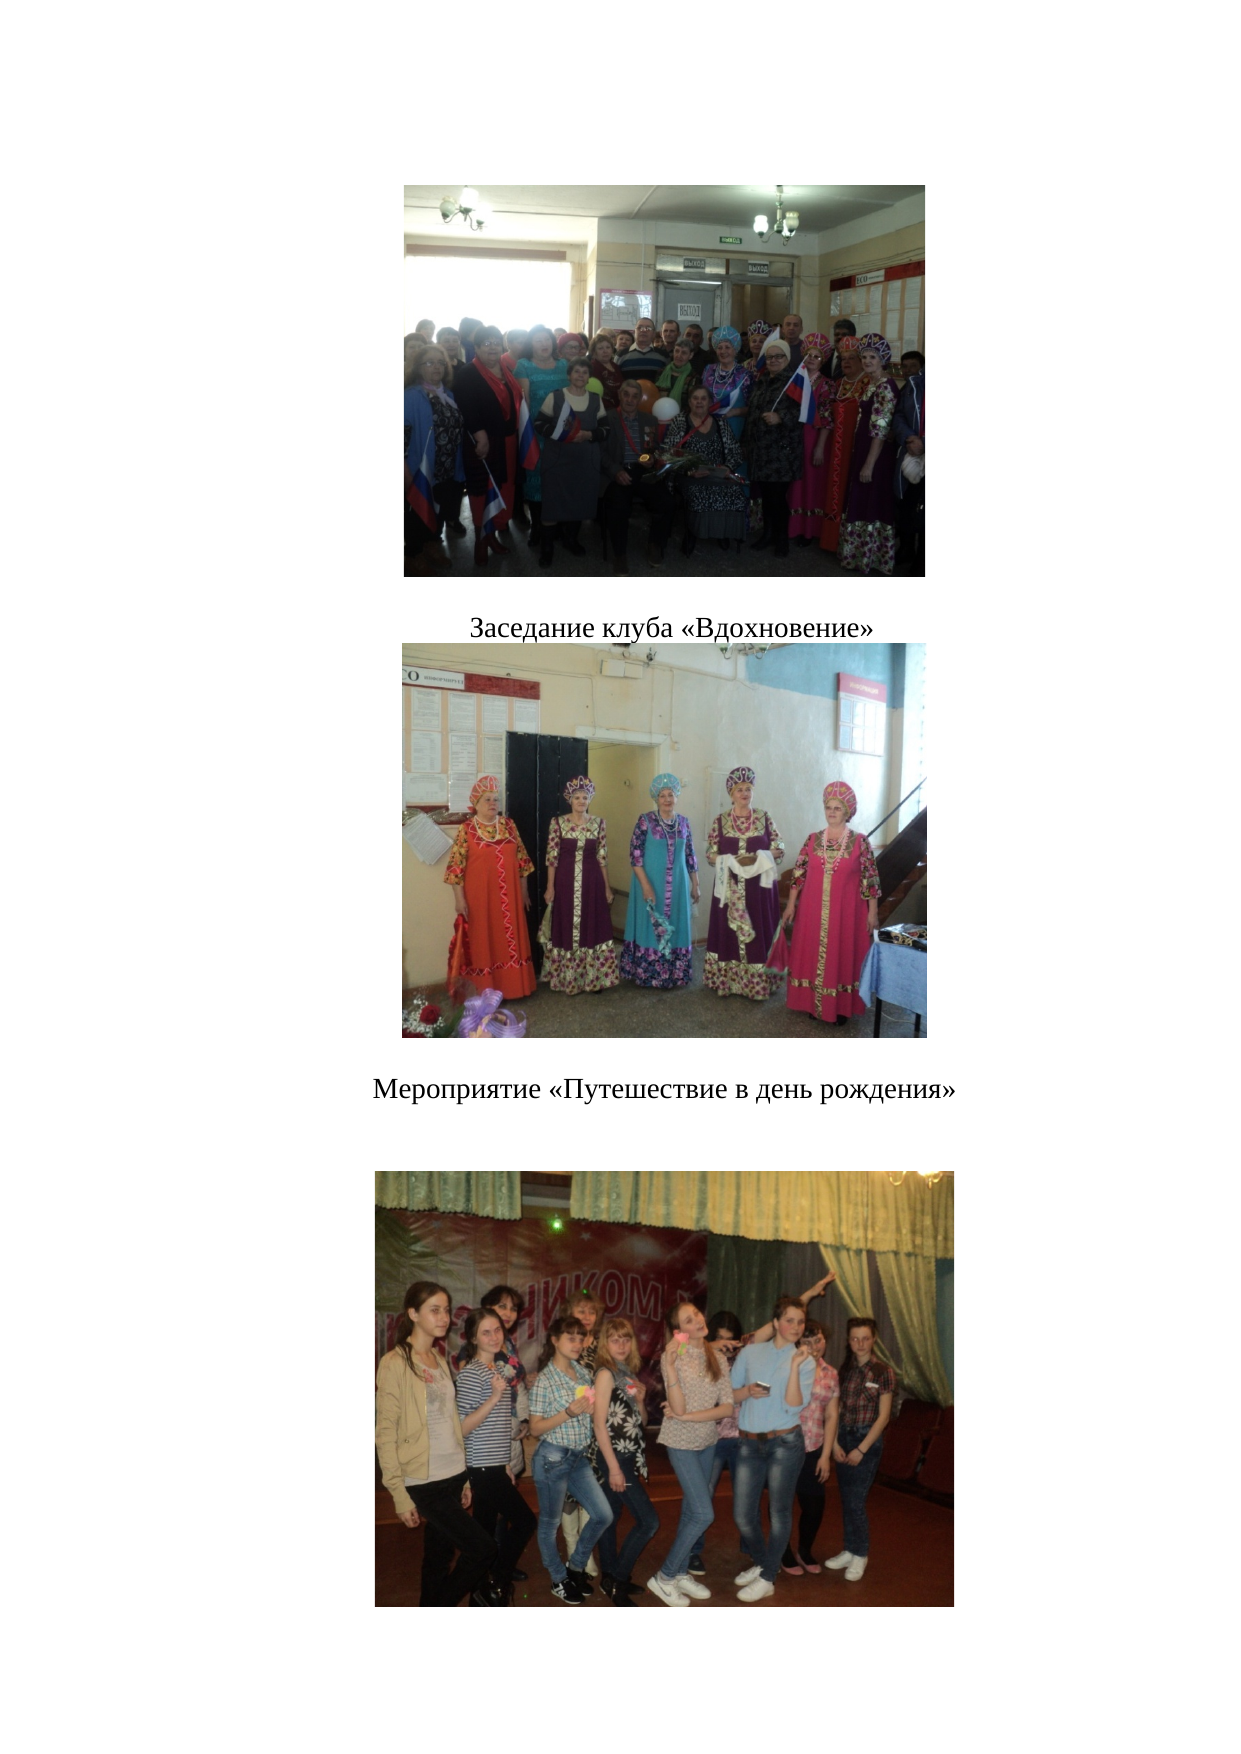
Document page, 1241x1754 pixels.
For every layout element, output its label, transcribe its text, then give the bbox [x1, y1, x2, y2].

picture [374, 1171, 955, 1607]
picture [402, 643, 927, 1038]
text Заседание клуба «Вдохновение» [177, 610, 1152, 643]
text Мероприятие «Путешествие в день рождения» [177, 1071, 1152, 1104]
picture [403, 185, 926, 577]
